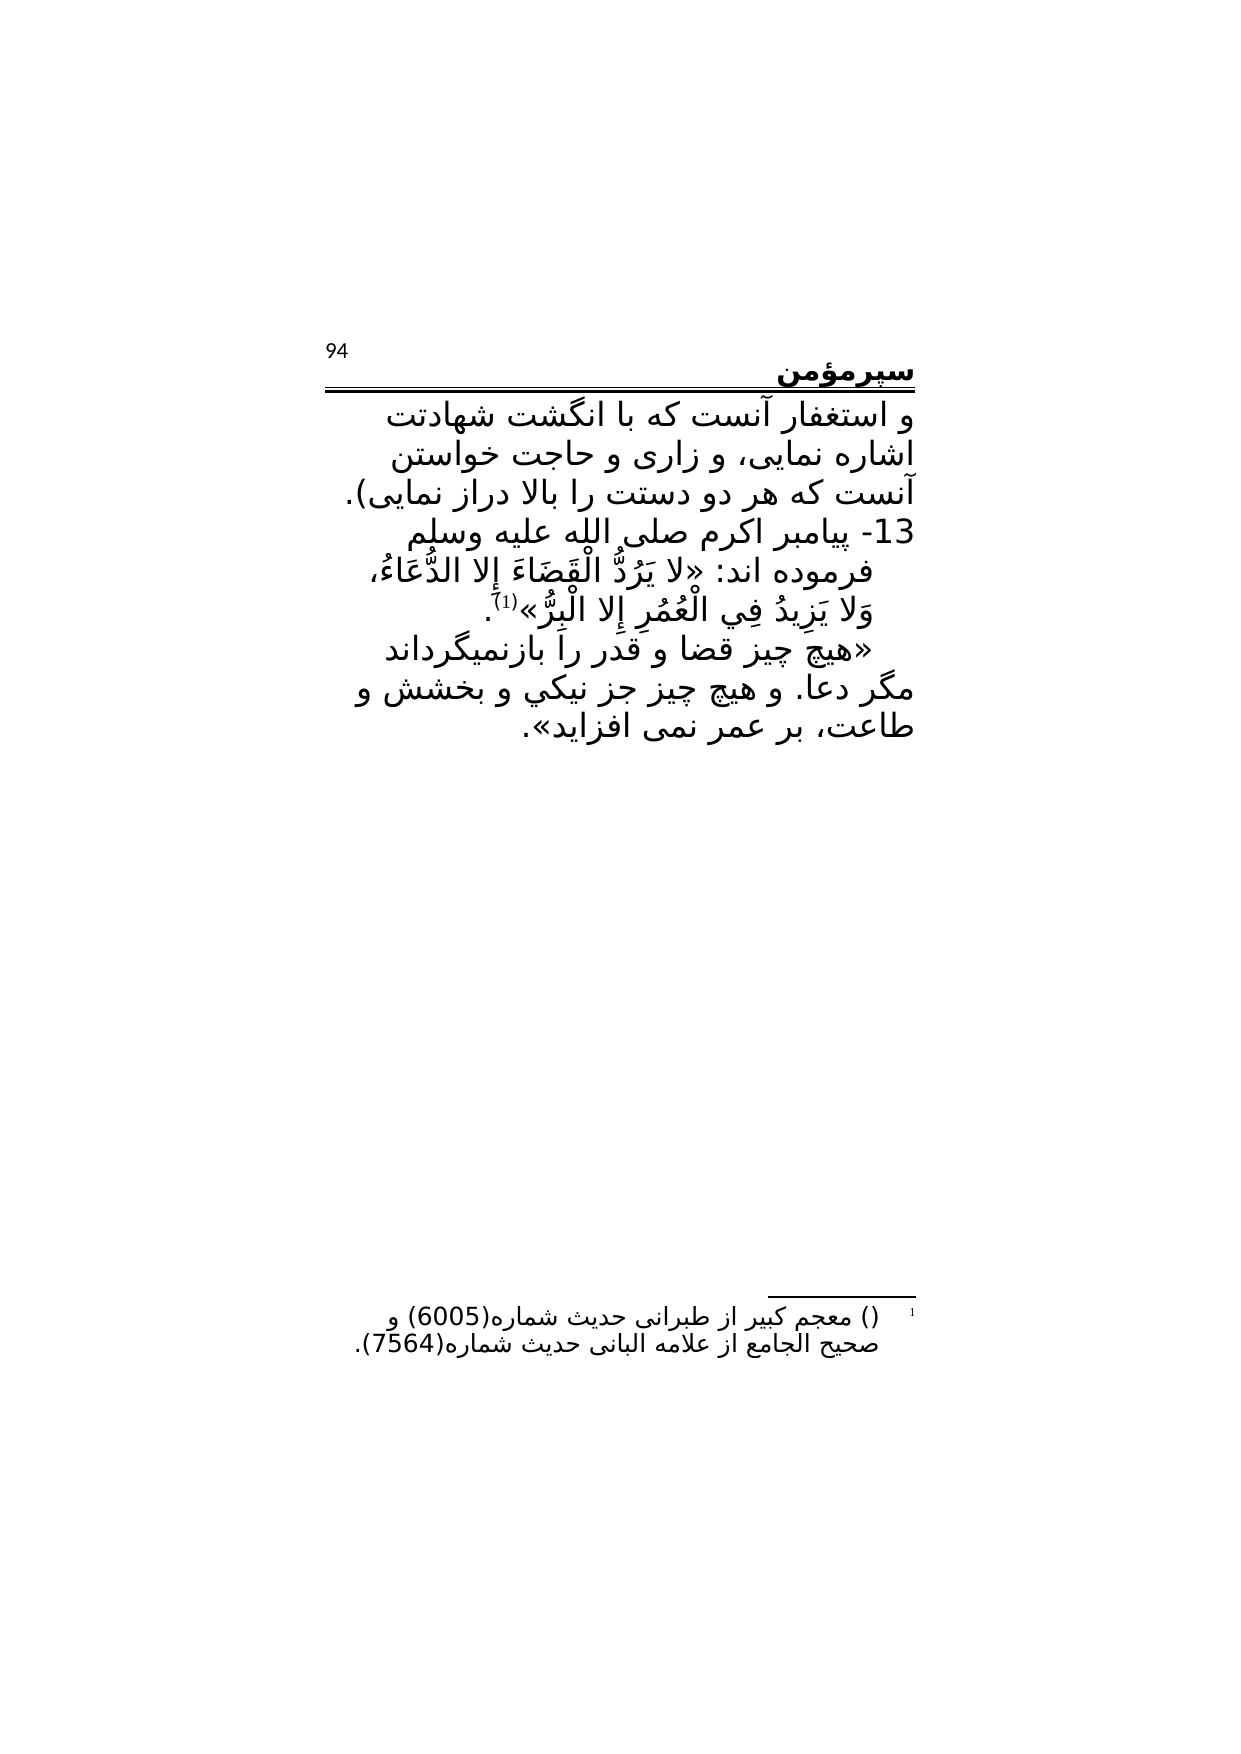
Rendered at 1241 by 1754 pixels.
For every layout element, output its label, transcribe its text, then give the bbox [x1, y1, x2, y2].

text 13- پیامبر اکرم صلی الله علیه وسلم فرموده اند: «لا يَرُدُّ الْقَضَاءَ إِلا الدُّعَاءُ، وَلا يَزِيدُ فِي الْعُمُرِ إِلا الْبِرُّ»(). [325, 512, 915, 629]
text «هيچ چيز قضا و قدر را بازنمیگرداند مگر دعا. و هيچ چيز جز نيكي و بخشش و طاعت، بر عمر نمی افزايد». [325, 629, 915, 746]
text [325, 396, 915, 512]
